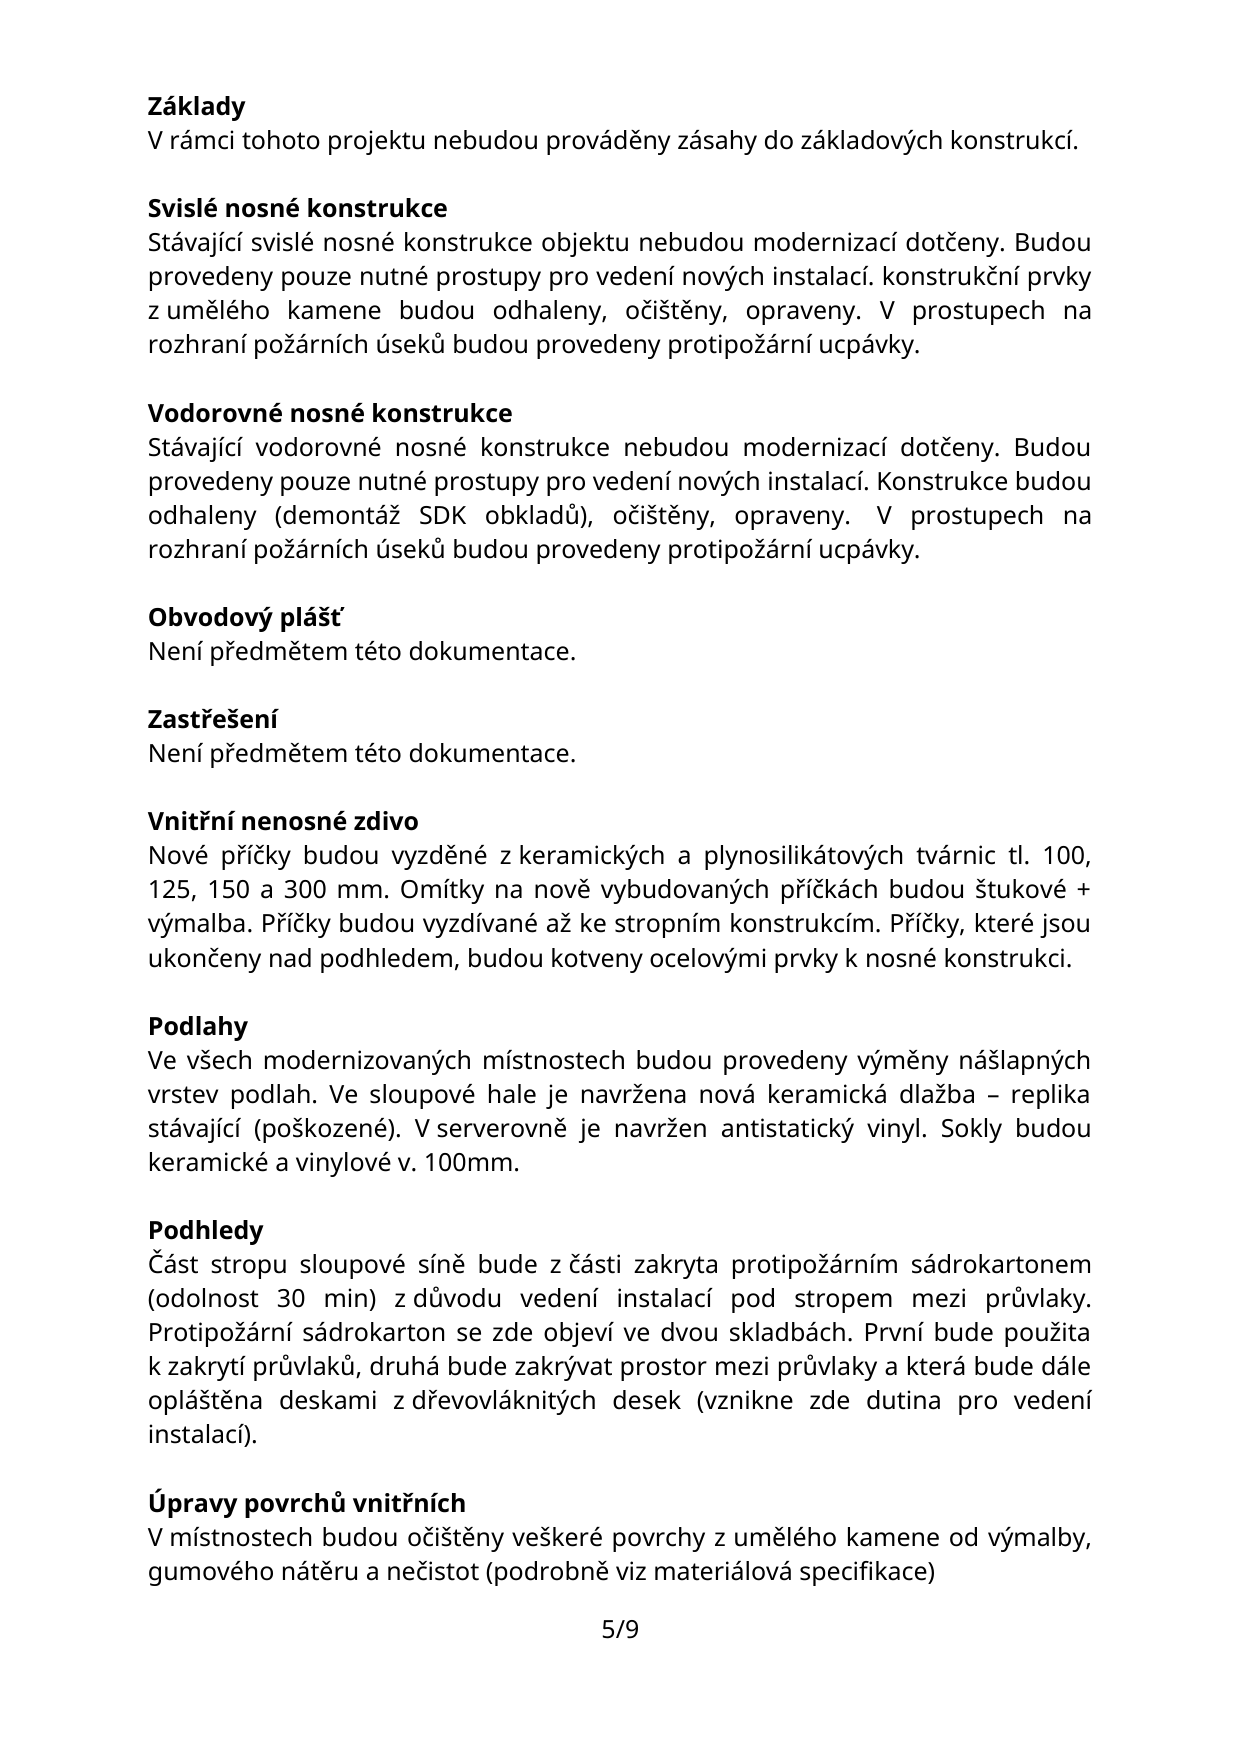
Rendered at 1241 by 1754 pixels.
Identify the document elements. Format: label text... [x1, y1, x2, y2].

text Není předmětem této dokumentace. [148, 736, 1092, 770]
text Vodorovné nosné konstrukce [148, 395, 1092, 429]
text Úpravy povrchů vnitřních [148, 1485, 1092, 1519]
text Vnitřní nenosné zdivo [148, 804, 1092, 838]
text Nové příčky budou vyzděné z keramických a plynosilikátových tvárnic tl. 100, 125, 150 a 300 mm. Omítky na nově vybudovaných příčkách budou štukové + výmalba. Příčky budou vyzdívané až ke stropním konstrukcím. Příčky, které jsou ukončeny nad podhledem, budou kotveny ocelovými prvky k nosné konstrukci. [148, 838, 1092, 974]
text Stávající vodorovné nosné konstrukce nebudou modernizací dotčeny. Budou provedeny pouze nutné prostupy pro vedení nových instalací. Konstrukce budou odhaleny (demontáž SDK obkladů), očištěny, opraveny. V prostupech na rozhraní požárních úseků budou provedeny protipožární ucpávky. [148, 429, 1092, 566]
text V místnostech budou očištěny veškeré povrchy z umělého kamene od výmalby, gumového nátěru a nečistot (podrobně viz materiálová specifikace) [148, 1519, 1092, 1587]
text Ve všech modernizovaných místnostech budou provedeny výměny nášlapných vrstev podlah. Ve sloupové hale je navržena nová keramická dlažba – replika stávající (poškozené). V serverovně je navržen antistatický vinyl. Sokly budou keramické a vinylové v. 100mm. [148, 1042, 1092, 1179]
text Obvodový plášť [148, 599, 1092, 634]
text Podhledy [148, 1213, 1092, 1247]
text Podlahy [148, 1008, 1092, 1042]
text Zastřešení [148, 702, 1092, 736]
text V rámci tohoto projektu nebudou prováděny zásahy do základových konstrukcí. [148, 123, 1092, 157]
text Část stropu sloupové síně bude z části zakryta protipožárním sádrokartonem (odolnost 30 min) z důvodu vedení instalací pod stropem mezi průvlaky. Protipožární sádrokarton se zde objeví ve dvou skladbách. První bude použita k zakrytí průvlaků, druhá bude zakrývat prostor mezi průvlaky a která bude dále opláštěna deskami z dřevovláknitých desek (vznikne zde dutina pro vedení instalací). [148, 1247, 1092, 1451]
text Není předmětem této dokumentace. [148, 634, 1092, 668]
text Svislé nosné konstrukce [148, 191, 1092, 225]
text Základy [148, 89, 1092, 123]
text Stávající svislé nosné konstrukce objektu nebudou modernizací dotčeny. Budou provedeny pouze nutné prostupy pro vedení nových instalací. konstrukční prvky z umělého kamene budou odhaleny, očištěny, opraveny. V prostupech na rozhraní požárních úseků budou provedeny protipožární ucpávky. [148, 225, 1092, 361]
